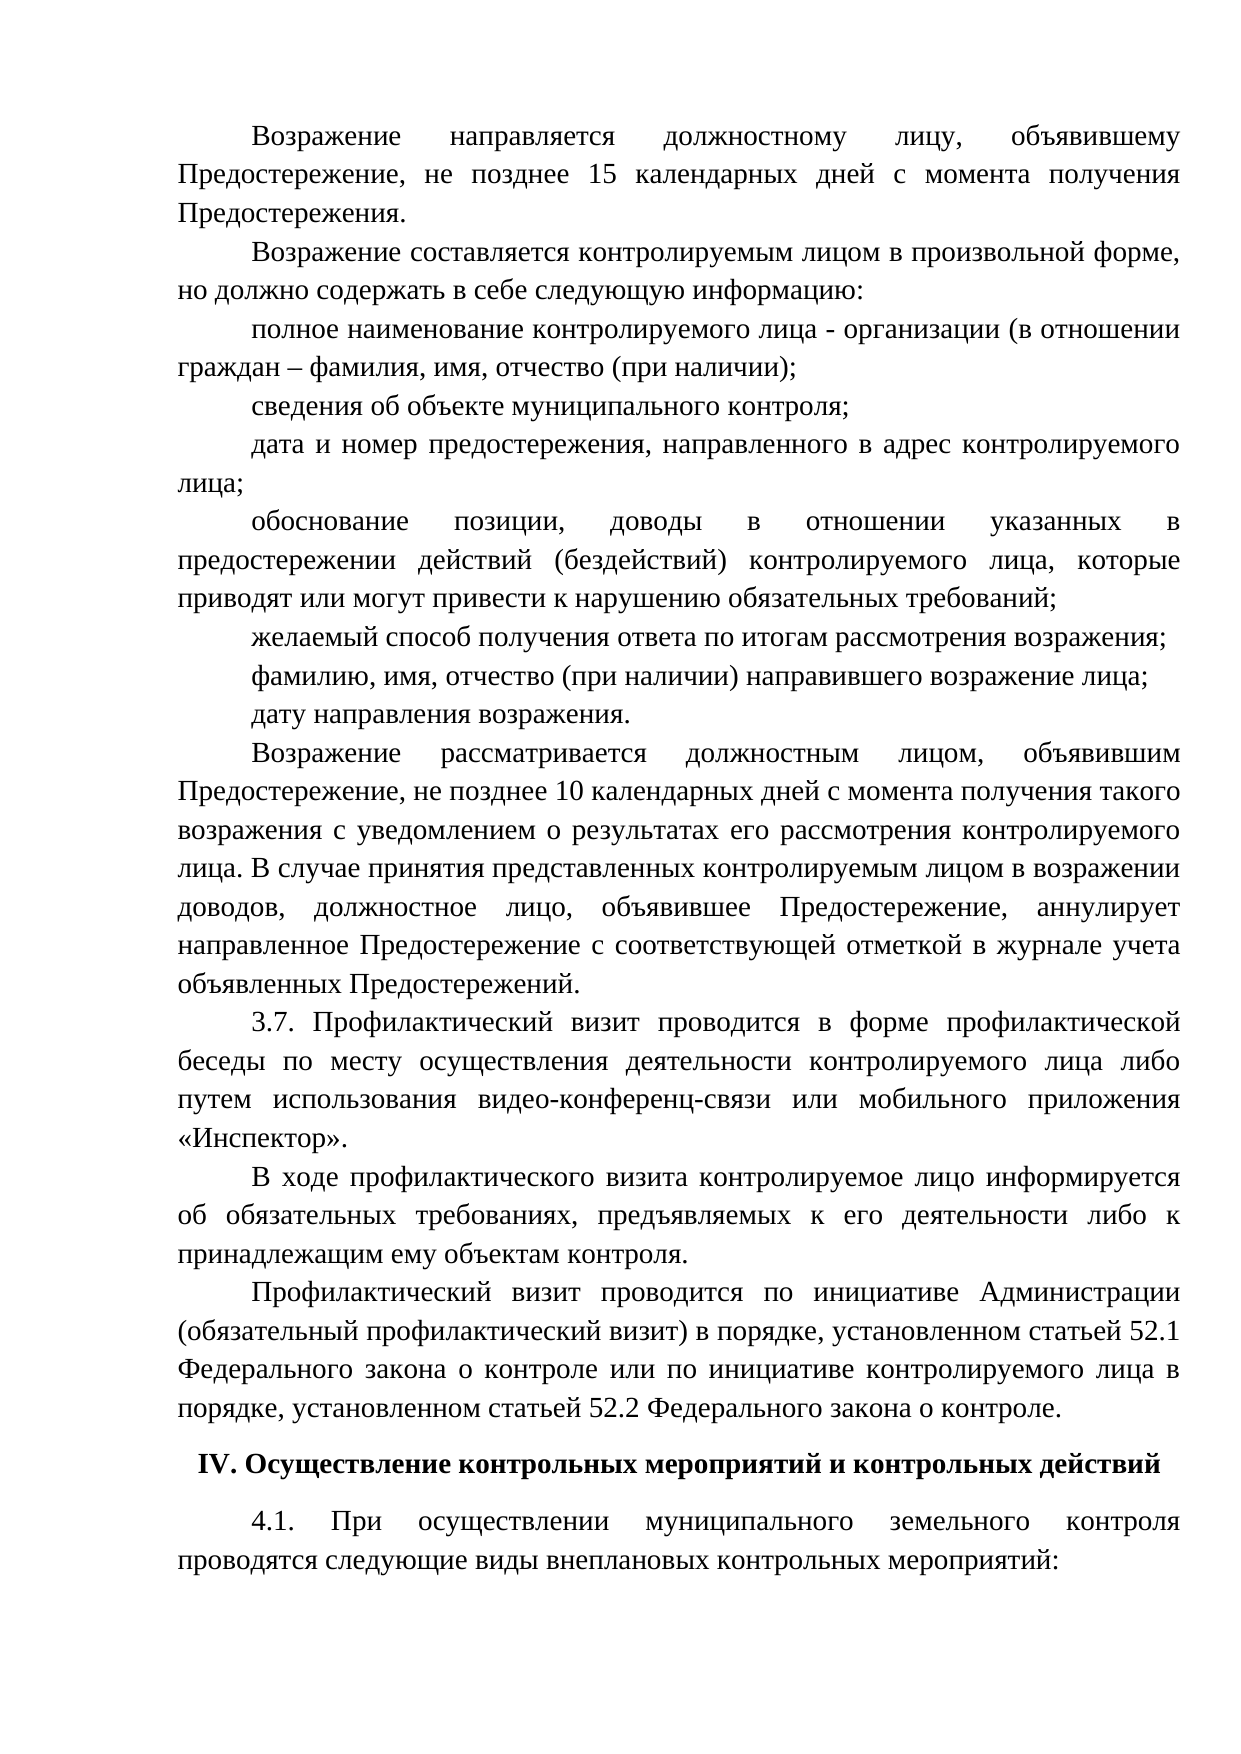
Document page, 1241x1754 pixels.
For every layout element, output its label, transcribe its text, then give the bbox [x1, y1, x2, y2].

text полное наименование контролируемого лица - организации (в отношении граждан – фамилия, имя, отчество (при наличии); [177, 311, 1181, 383]
text 4.1. При осуществлении муниципального земельного контроля проводятся следующие виды внеплановых контрольных мероприятий: [177, 1503, 1181, 1576]
text Профилактический визит проводится по инициативе Администрации (обязательный профилактический визит) в порядке, установленном статьей 52.1 Федерального закона о контроле или по инициативе контролируемого лица в порядке, установленном статьей 52.2 Федерального закона о контроле. [177, 1274, 1181, 1423]
text 3.7. Профилактический визит проводится в форме профилактической беседы по месту осуществления деятельности контролируемого лица либо путем использования видео-конференц-связи или мобильного приложения «Инспектор». [177, 1004, 1181, 1154]
text дата и номер предостережения, направленного в адрес контролируемого лица; [177, 426, 1181, 498]
text В ходе профилактического визита контролируемое лицо информируется об обязательных требованиях, предъявляемых к его деятельности либо к принадлежащим ему объектам контроля. [177, 1159, 1181, 1269]
text фамилию, имя, отчество (при наличии) направившего возражение лица; [177, 658, 1181, 691]
text сведения об объекте муниципального контроля; [177, 388, 1181, 421]
text IV. Осуществление контрольных мероприятий и контрольных действий [177, 1453, 1181, 1478]
text желаемый способ получения ответа по итогам рассмотрения возражения; [177, 619, 1181, 653]
text Возражение направляется должностному лицу, объявившему Предостережение, не позднее 15 календарных дней с момента получения Предостережения. [177, 118, 1181, 229]
text обоснование позиции, доводы в отношении указанных в предостережении действий (бездействий) контролируемого лица, которые приводят или могут привести к нарушению обязательных требований; [177, 503, 1181, 614]
text дату направления возражения. [177, 696, 1181, 730]
text Возражение составляется контролируемым лицом в произвольной форме, но должно содержать в себе следующую информацию: [177, 234, 1181, 306]
text Возражение рассматривается должностным лицом, объявившим Предостережение, не позднее 10 календарных дней с момента получения такого возражения с уведомлением о результатах его рассмотрения контролируемого лица. В случае принятия представленных контролируемым лицом в возражении доводов, должностное лицо, объявившее Предостережение, аннулирует направленное Предостережение с соответствующей отметкой в журнале учета объявленных Предостережений. [177, 735, 1181, 999]
